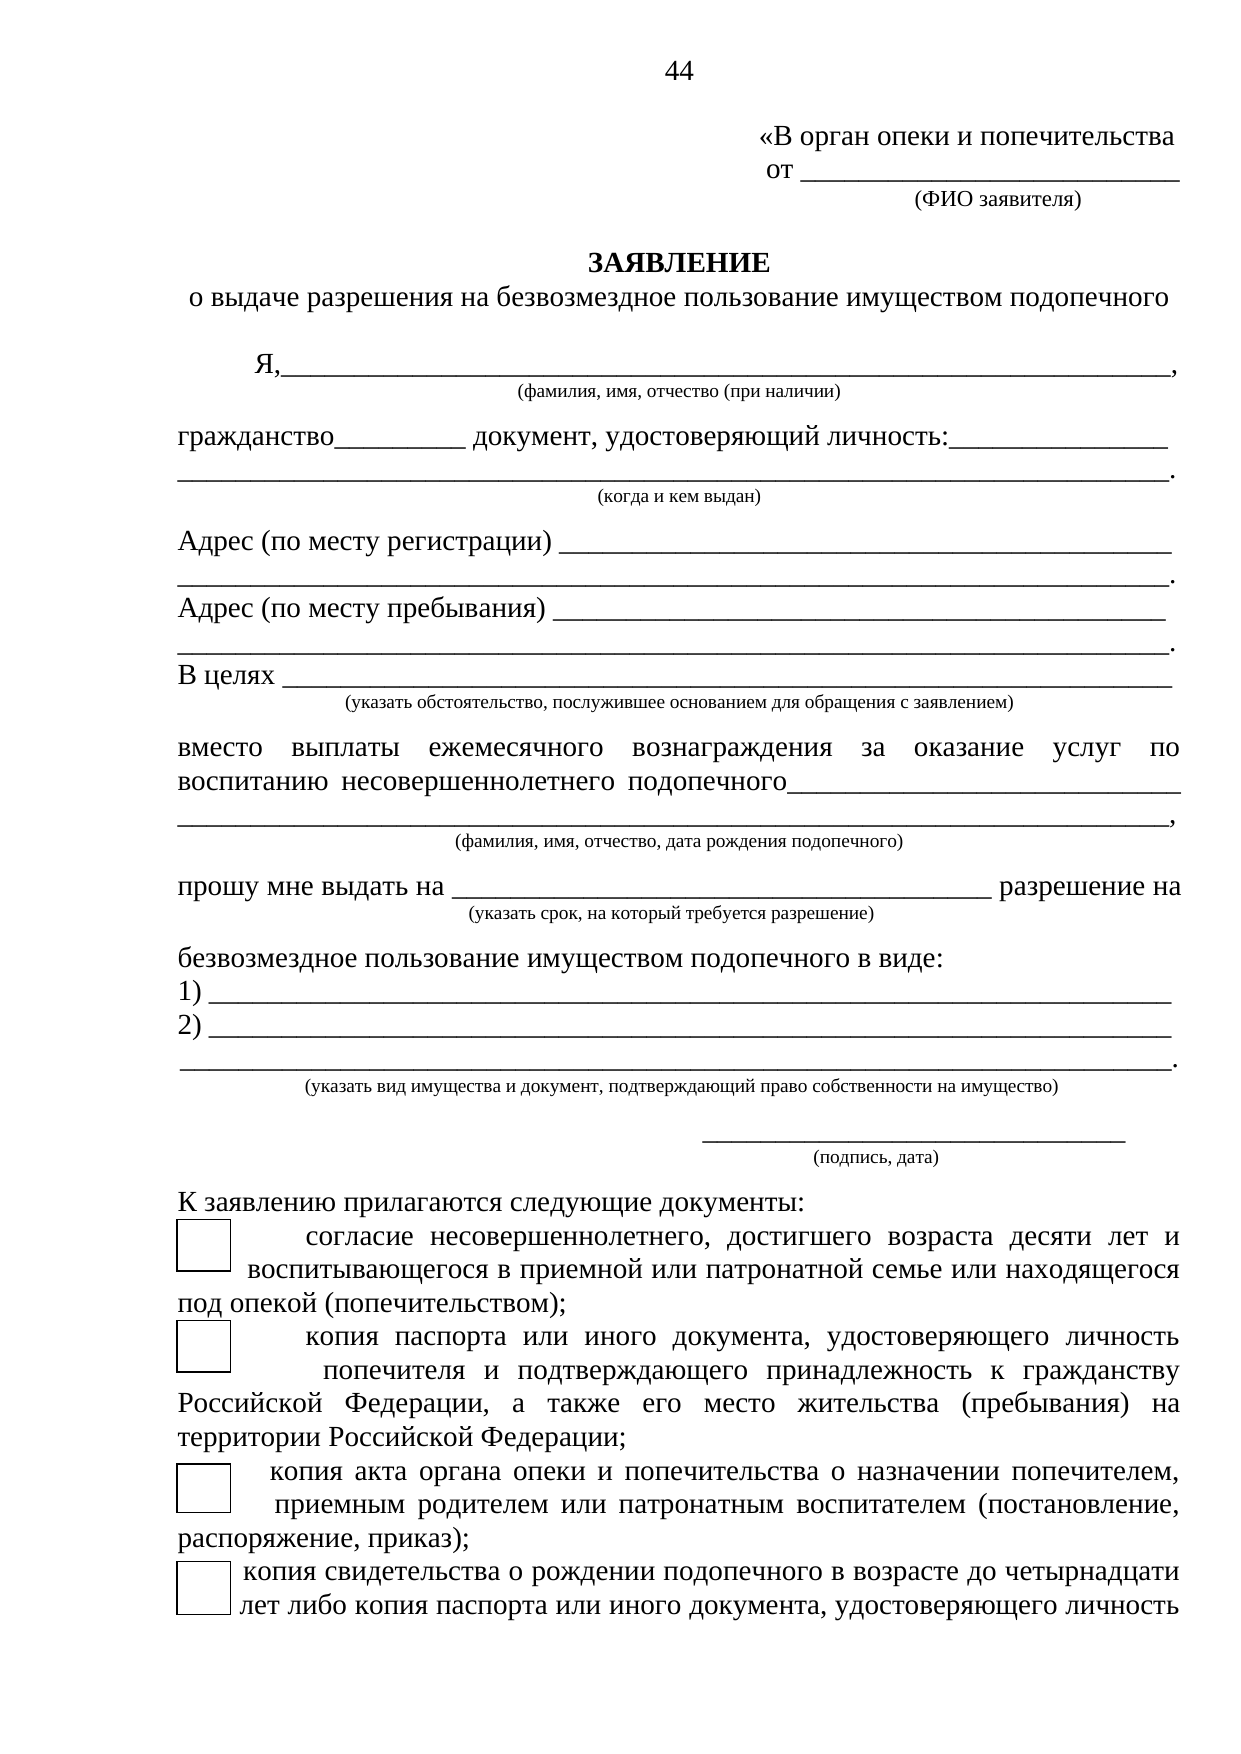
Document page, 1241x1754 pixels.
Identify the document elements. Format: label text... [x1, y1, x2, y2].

text копия паспорта или иного документа, удостоверяющего личность попечителя и подтверждающего принадлежность к гражданству Российской Федерации, а также его место жительства (пребывания) на территории Российской Федерации; [177, 1318, 1181, 1453]
text Адрес (по месту регистрации) __________________________________________ [177, 523, 1181, 557]
text (подпись, дата) [177, 1146, 1181, 1184]
text ____________________________________________________________________. [177, 624, 1181, 657]
text _____________________________ [177, 1112, 1181, 1146]
text прошу мне выдать на _____________________________________ разрешение на (указать срок, на который требуется разрешение) [177, 868, 1181, 940]
text копия акта органа опеки и попечительства о назначении попечителем, приемным родителем или патронатным воспитателем (постановление, распоряжение, приказ); [177, 1453, 1181, 1553]
text от __________________________ [605, 152, 1181, 185]
text ____________________________________________________________________. [177, 557, 1181, 590]
text «В орган опеки и попечительства [605, 118, 1181, 152]
text вместо выплаты ежемесячного вознаграждения за оказание услуг по воспитанию несовершеннолетнего подопечного___________________________ ____________________________________________________________________, [177, 729, 1181, 830]
text К заявлению прилагаются следующие документы: [177, 1184, 1181, 1218]
text гражданство_________ документ, удостоверяющий личность:_______________ [177, 418, 1181, 451]
text согласие несовершеннолетнего, достигшего возраста десяти лет и воспитывающегося в приемной или патронатной семье или находящегося под опекой (попечительством); [177, 1218, 1181, 1318]
text 2) __________________________________________________________________ [177, 1007, 1181, 1041]
text о выдаче разрешения на безвозмездное пользование имуществом подопечного [177, 279, 1181, 312]
text Я,_____________________________________________________________, (фамилия, имя, отчество (при наличии) [177, 346, 1181, 418]
text ____________________________________________________________________. [177, 451, 1181, 485]
text ЗАЯВЛЕНИЕ [177, 245, 1181, 279]
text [177, 1553, 1181, 1620]
text (когда и кем выдан) [177, 485, 1181, 523]
text безвозмездное пользование имуществом подопечного в виде: [177, 940, 1181, 973]
text ____________________________________________________________________. [177, 1041, 1181, 1074]
text (фамилия, имя, отчество, дата рождения подопечного) [177, 830, 1181, 868]
text Адрес (по месту пребывания) __________________________________________ [177, 590, 1181, 624]
text (указать обстоятельство, послужившее основанием для обращения с заявлением) [177, 691, 1181, 729]
text В целях _____________________________________________________________ [177, 657, 1181, 691]
text (указать вид имущества и документ, подтверждающий право собственности на имущество) [177, 1074, 1181, 1112]
text (ФИО заявителя) [605, 185, 1181, 212]
text 1) __________________________________________________________________ [177, 973, 1181, 1007]
